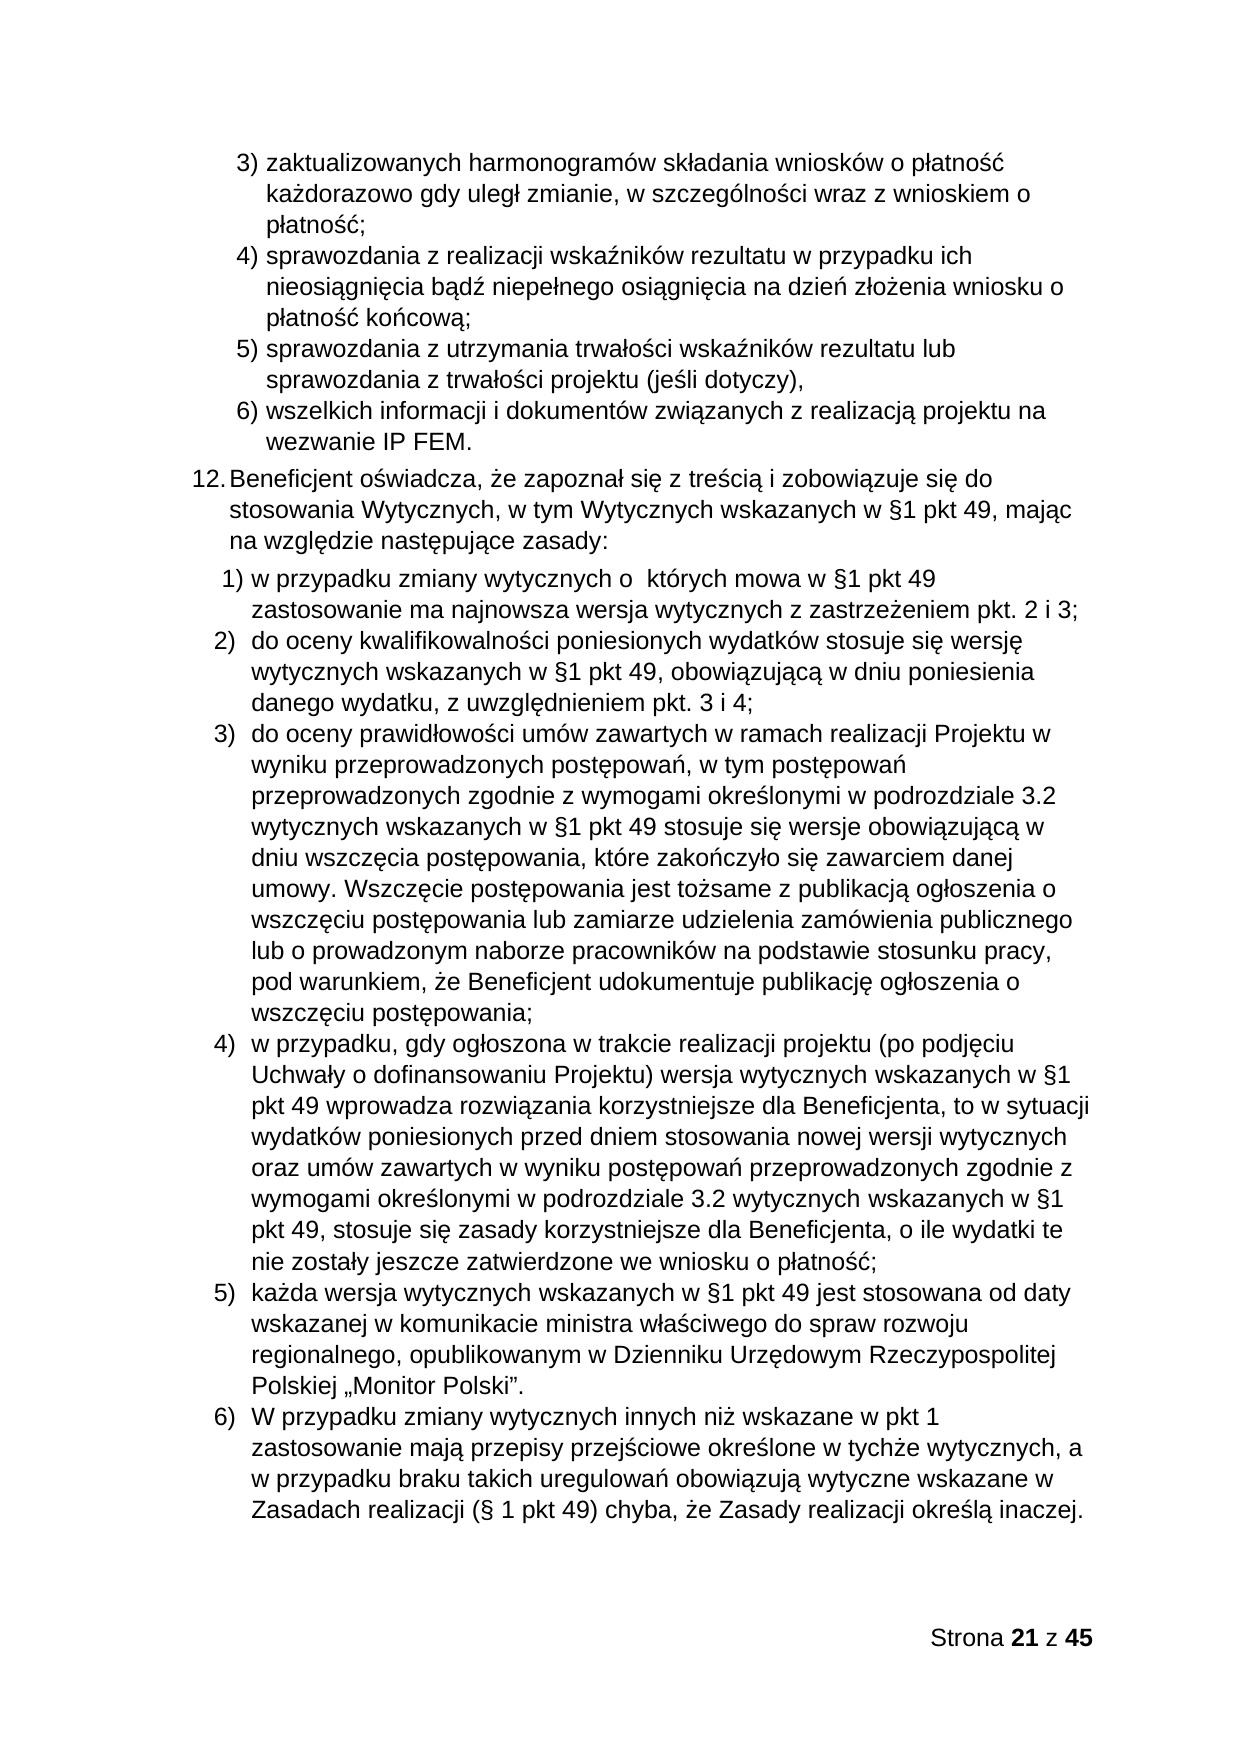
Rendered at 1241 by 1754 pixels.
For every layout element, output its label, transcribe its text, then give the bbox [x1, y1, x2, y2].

subtitle do oceny prawidłowości umów zawartych w ramach realizacji Projektu w wyniku przeprowadzonych postępowań, w tym postępowań przeprowadzonych zgodnie z wymogami określonymi w podrozdziale 3.2 wytycznych wskazanych w §1 pkt 49 stosuje się wersje obowiązującą w dniu wszczęcia postępowania, które zakończyło się zawarciem danej umowy. Wszczęcie postępowania jest tożsame z publikacją ogłoszenia o wszczęciu postępowania lub zamiarze udzielenia zamówienia publicznego lub o prowadzonym naborze pracowników na podstawie stosunku pracy, pod warunkiem, że Beneficjent udokumentuje publikację ogłoszenia o wszczęciu postępowania; [213, 719, 1093, 1027]
subtitle każda wersja wytycznych wskazanych w §1 pkt 49 jest stosowana od daty wskazanej w komunikacie ministra właściwego do spraw rozwoju regionalnego, opublikowanym w Dzienniku Urzędowym Rzeczypospolitej Polskiej „Monitor Polski”. [213, 1278, 1093, 1399]
subtitle sprawozdania z utrzymania trwałości wskaźników rezultatu lub sprawozdania z trwałości projektu (jeśli dotyczy), [236, 334, 1093, 394]
subtitle do oceny kwalifikowalności poniesionych wydatków stosuje się wersję wytycznych wskazanych w §1 pkt 49, obowiązującą w dniu poniesienia danego wydatku, z uwzględnieniem pkt. 3 i 4; [213, 626, 1093, 717]
subtitle w przypadku zmiany wytycznych o których mowa w §1 pkt 49 zastosowanie ma najnowsza wersja wytycznych z zastrzeżeniem pkt. 2 i 3; [221, 564, 1093, 623]
subtitle Beneficjent oświadcza, że zapoznał się z treścią i zobowiązuje się do stosowania Wytycznych, w tym Wytycznych wskazanych w §1 pkt 49, mając na względzie następujące zasady: [192, 464, 1093, 555]
subtitle wszelkich informacji i dokumentów związanych z realizacją projektu na wezwanie IP FEM. [236, 396, 1093, 456]
subtitle sprawozdania z realizacji wskaźników rezultatu w przypadku ich nieosiągnięcia bądź niepełnego osiągnięcia na dzień złożenia wniosku o płatność końcową; [236, 241, 1093, 332]
subtitle zaktualizowanych harmonogramów składania wniosków o płatność każdorazowo gdy uległ zmianie, w szczególności wraz z wnioskiem o płatność; [236, 148, 1093, 238]
subtitle W przypadku zmiany wytycznych innych niż wskazane w pkt 1 zastosowanie mają przepisy przejściowe określone w tychże wytycznych, a w przypadku braku takich uregulowań obowiązują wytyczne wskazane w Zasadach realizacji (§ 1 pkt 49) chyba, że Zasady realizacji określą inaczej. [213, 1402, 1093, 1524]
subtitle w przypadku, gdy ogłoszona w trakcie realizacji projektu (po podjęciu Uchwały o dofinansowaniu Projektu) wersja wytycznych wskazanych w §1 pkt 49 wprowadza rozwiązania korzystniejsze dla Beneficjenta, to w sytuacji wydatków poniesionych przed dniem stosowania nowej wersji wytycznych oraz umów zawartych w wyniku postępowań przeprowadzonych zgodnie z wymogami określonymi w podrozdziale 3.2 wytycznych wskazanych w §1 pkt 49, stosuje się zasady korzystniejsze dla Beneficjenta, o ile wydatki te nie zostały jeszcze zatwierdzone we wniosku o płatność; [213, 1029, 1093, 1275]
